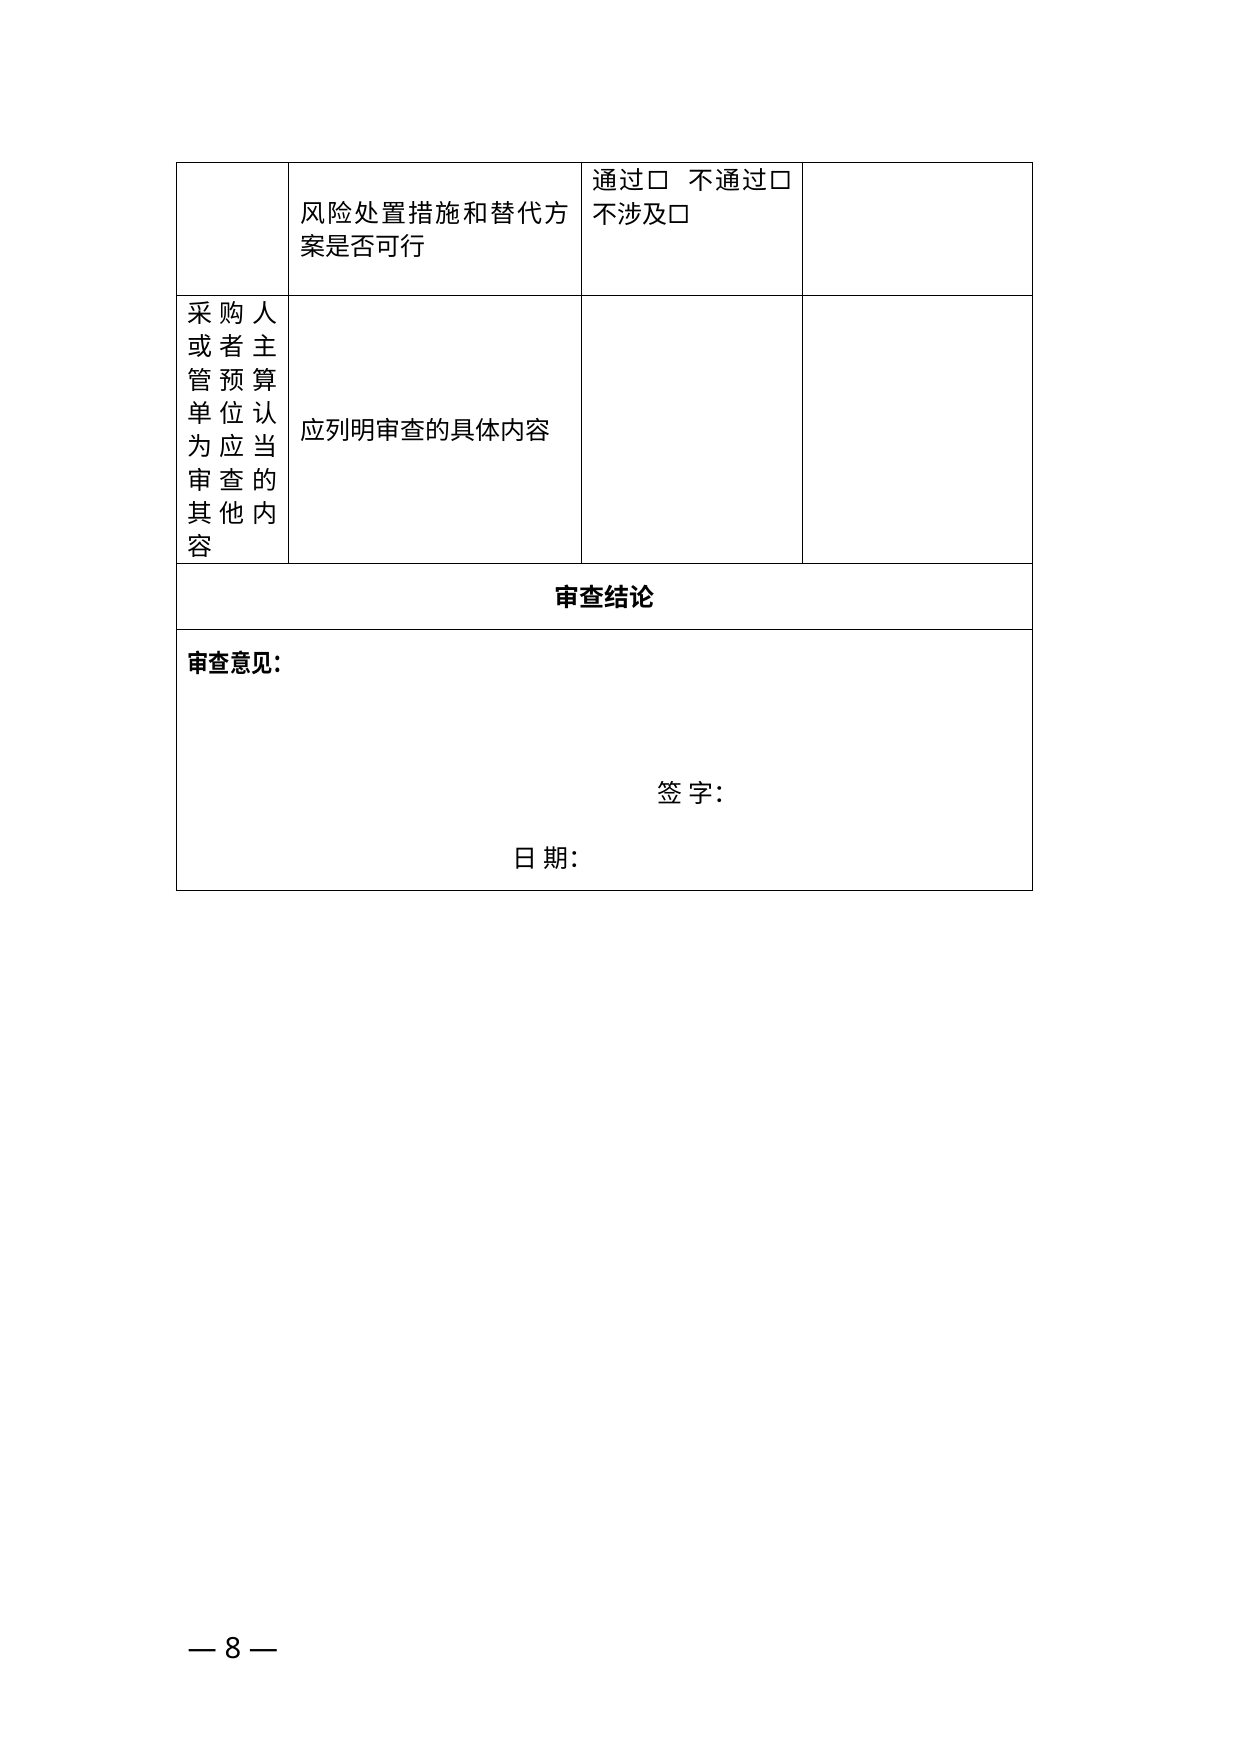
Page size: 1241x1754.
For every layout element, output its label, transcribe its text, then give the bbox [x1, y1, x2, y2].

table_cell 通过 不通过 不涉及 [582, 163, 802, 295]
table_cell [582, 296, 802, 562]
table_cell [803, 296, 1032, 562]
table_cell 应列明审查的具体内容 [289, 296, 581, 562]
table_cell 风险处置措施和替代方案是否可行 [289, 163, 581, 295]
table_cell [803, 163, 1032, 295]
table_cell 审查意见： 签 字： 日 期： [177, 630, 1032, 889]
table_cell 采购人或者主管预算单位认为应当审查的其他内容 [177, 296, 288, 562]
table_cell 审查结论 [177, 564, 1032, 628]
